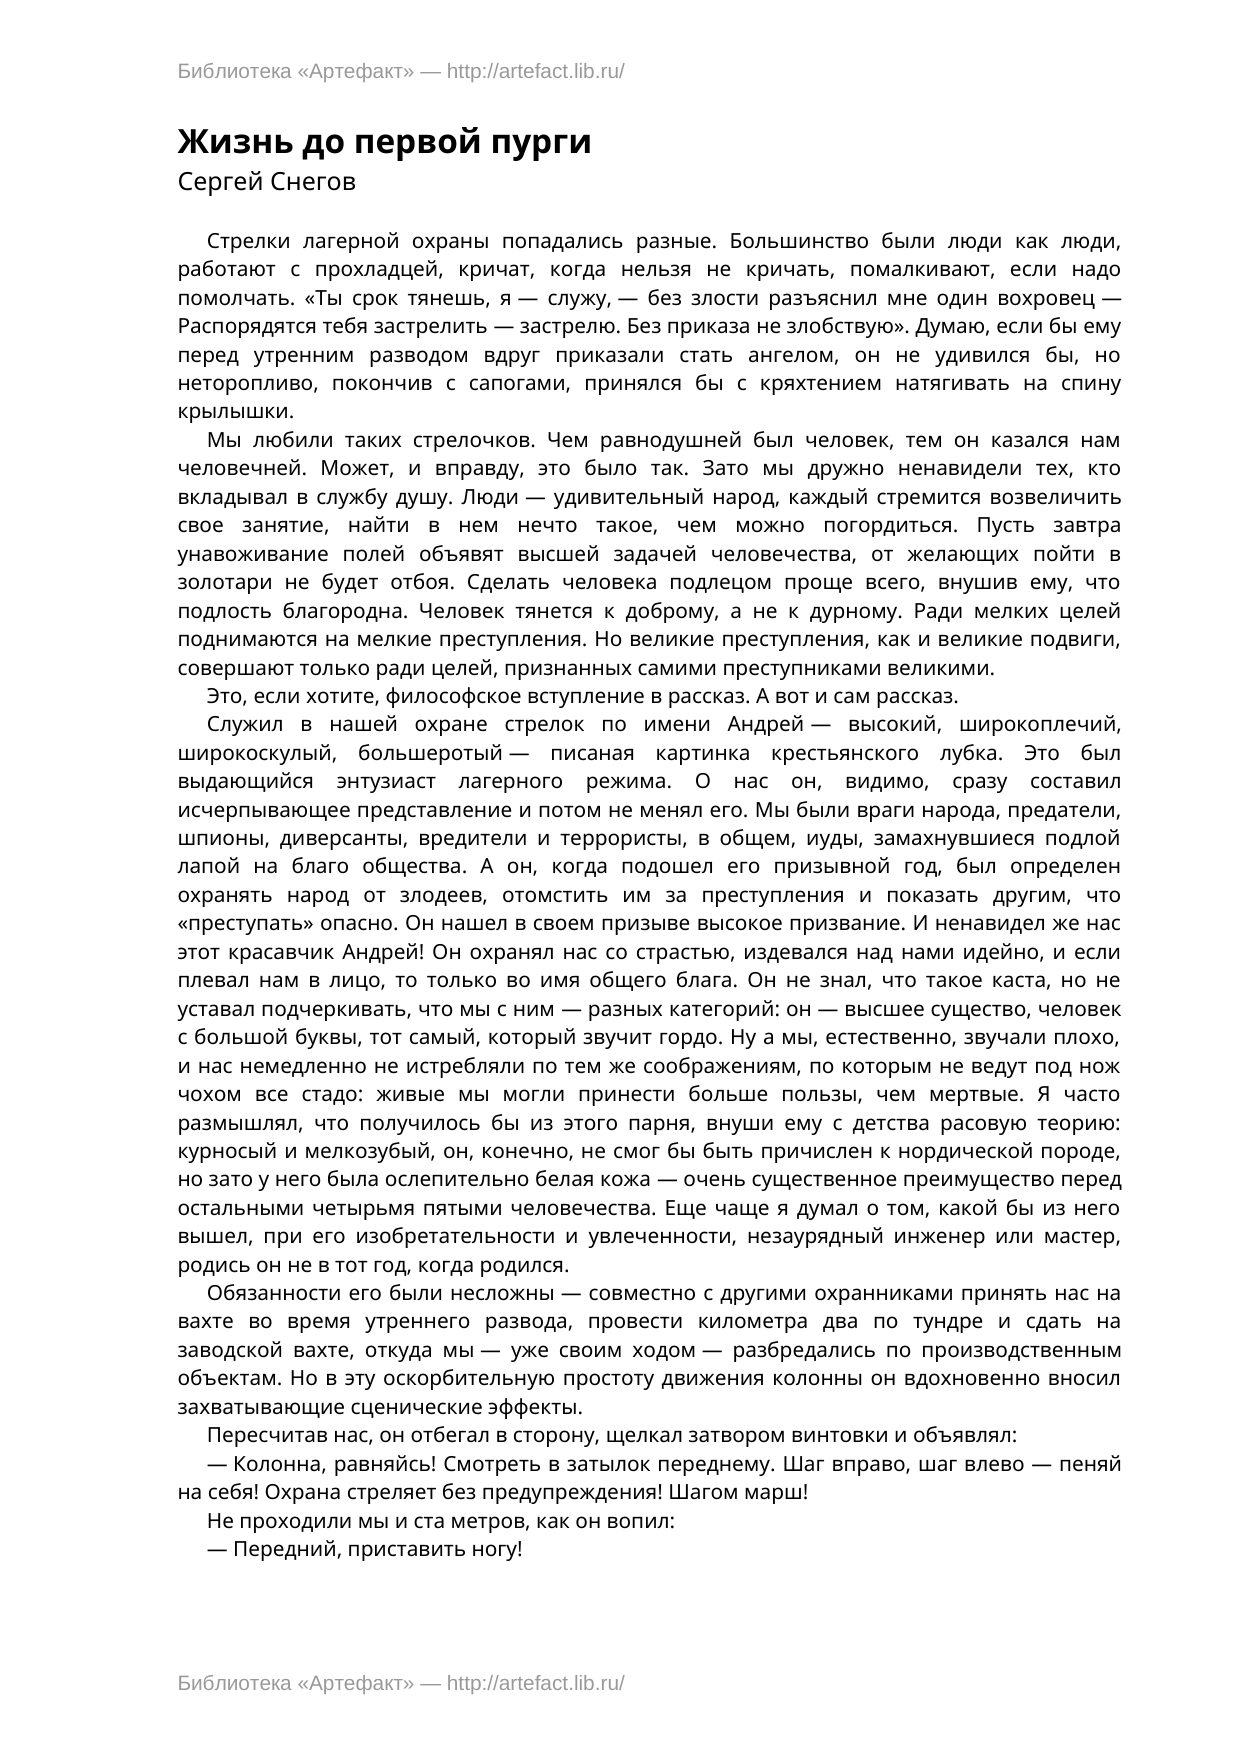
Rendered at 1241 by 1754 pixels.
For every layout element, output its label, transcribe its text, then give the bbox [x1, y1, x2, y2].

text Это, если хотите, философское вступление в рассказ. А вот и сам рассказ. [177, 681, 1122, 709]
text — Колонна, равняйсь! Смотреть в затылок переднему. Шаг вправо, шаг влево — пеняй на себя! Охрана стреляет без предупреждения! Шагом марш! [177, 1449, 1122, 1506]
text Обязанности его были несложны — совместно с другими охранниками принять нас на вахте во время утреннего развода, провести километра два по тундре и сдать на заводской вахте, откуда мы — уже своим ходом — разбредались по производственным объектам. Но в эту оскорбительную простоту движения колонны он вдохновенно вносил захватывающие сценические эффекты. [177, 1278, 1122, 1420]
text Пересчитав нас, он отбегал в сторону, щелкал затвором винтовки и объявлял: [177, 1420, 1122, 1449]
text Стрелки лагерной охраны попадались разные. Большинство были люди как люди, работают с прохладцей, кричат, когда нельзя не кричать, помалкивают, если надо помолчать. «Ты срок тянешь, я — служу, — без злости разъяснил мне один вохровец — Распорядятся тебя застрелить — застрелю. Без приказа не злобствую». Думаю, если бы ему перед утренним разводом вдруг приказали стать ангелом, он не удивился бы, но неторопливо, покончив с сапогами, принялся бы с кряхтением натягивать на спину крылышки. [177, 226, 1122, 425]
text — Передний, приставить ногу! [177, 1534, 1122, 1563]
text Не проходили мы и ста метров, как он вопил: [177, 1506, 1122, 1534]
text Служил в нашей охране стрелок по имени Андрей — высокий, широкоплечий, широкоскулый, большеротый — писаная картинка крестьянского лубка. Это был выдающийся энтузиаст лагерного режима. О нас он, видимо, сразу составил исчерпывающее представление и потом не менял его. Мы были враги народа, предатели, шпионы, диверсанты, вредители и террористы, в общем, иуды, замахнувшиеся подлой лапой на благо общества. А он, когда подошел его призывной год, был определен охранять народ от злодеев, отомстить им за преступления и показать другим, что «преступать» опасно. Он нашел в своем призыве высокое призвание. И ненавидел же нас этот красавчик Андрей! Он охранял нас со страстью, издевался над нами идейно, и если плевал нам в лицо, то только во имя общего блага. Он не знал, что такое каста, но не уставал подчеркивать, что мы с ним — разных категорий: он — высшее существо, человек с большой буквы, тот самый, который звучит гордо. Ну а мы, естественно, звучали плохо, и нас немедленно не истребляли по тем же соображениям, по которым не ведут под нож чохом все стадо: живые мы могли принести больше пользы, чем мертвые. Я часто размышлял, что получилось бы из этого парня, внуши ему с детства расовую теорию: курносый и мелкозубый, он, конечно, не смог бы быть причислен к нордической породе, но зато у него была ослепительно белая кожа — очень существенное преимущество перед остальными четырьмя пятыми человечества. Еще чаще я думал о том, какой бы из него вышел, при его изобретательности и увлеченности, незаурядный инженер или мастер, родись он не в тот год, когда родился. [177, 709, 1122, 1278]
subtitle Жизнь до первой пурги [177, 118, 1122, 163]
subtitle Сергей Снегов [177, 163, 1122, 198]
text Мы любили таких стрелочков. Чем равнодушней был человек, тем он казался нам человечней. Может, и вправду, это было так. Зато мы дружно ненавидели тех, кто вкладывал в службу душу. Люди — удивительный народ, каждый стремится возвеличить свое занятие, найти в нем нечто такое, чем можно погордиться. Пусть завтра унавоживание полей объявят высшей задачей человечества, от желающих пойти в золотари не будет отбоя. Сделать человека подлецом проще всего, внушив ему, что подлость благородна. Человек тянется к доброму, а не к дурному. Ради мелких целей поднимаются на мелкие преступления. Но великие преступления, как и великие подвиги, совершают только ради целей, признанных самими преступниками великими. [177, 425, 1122, 681]
